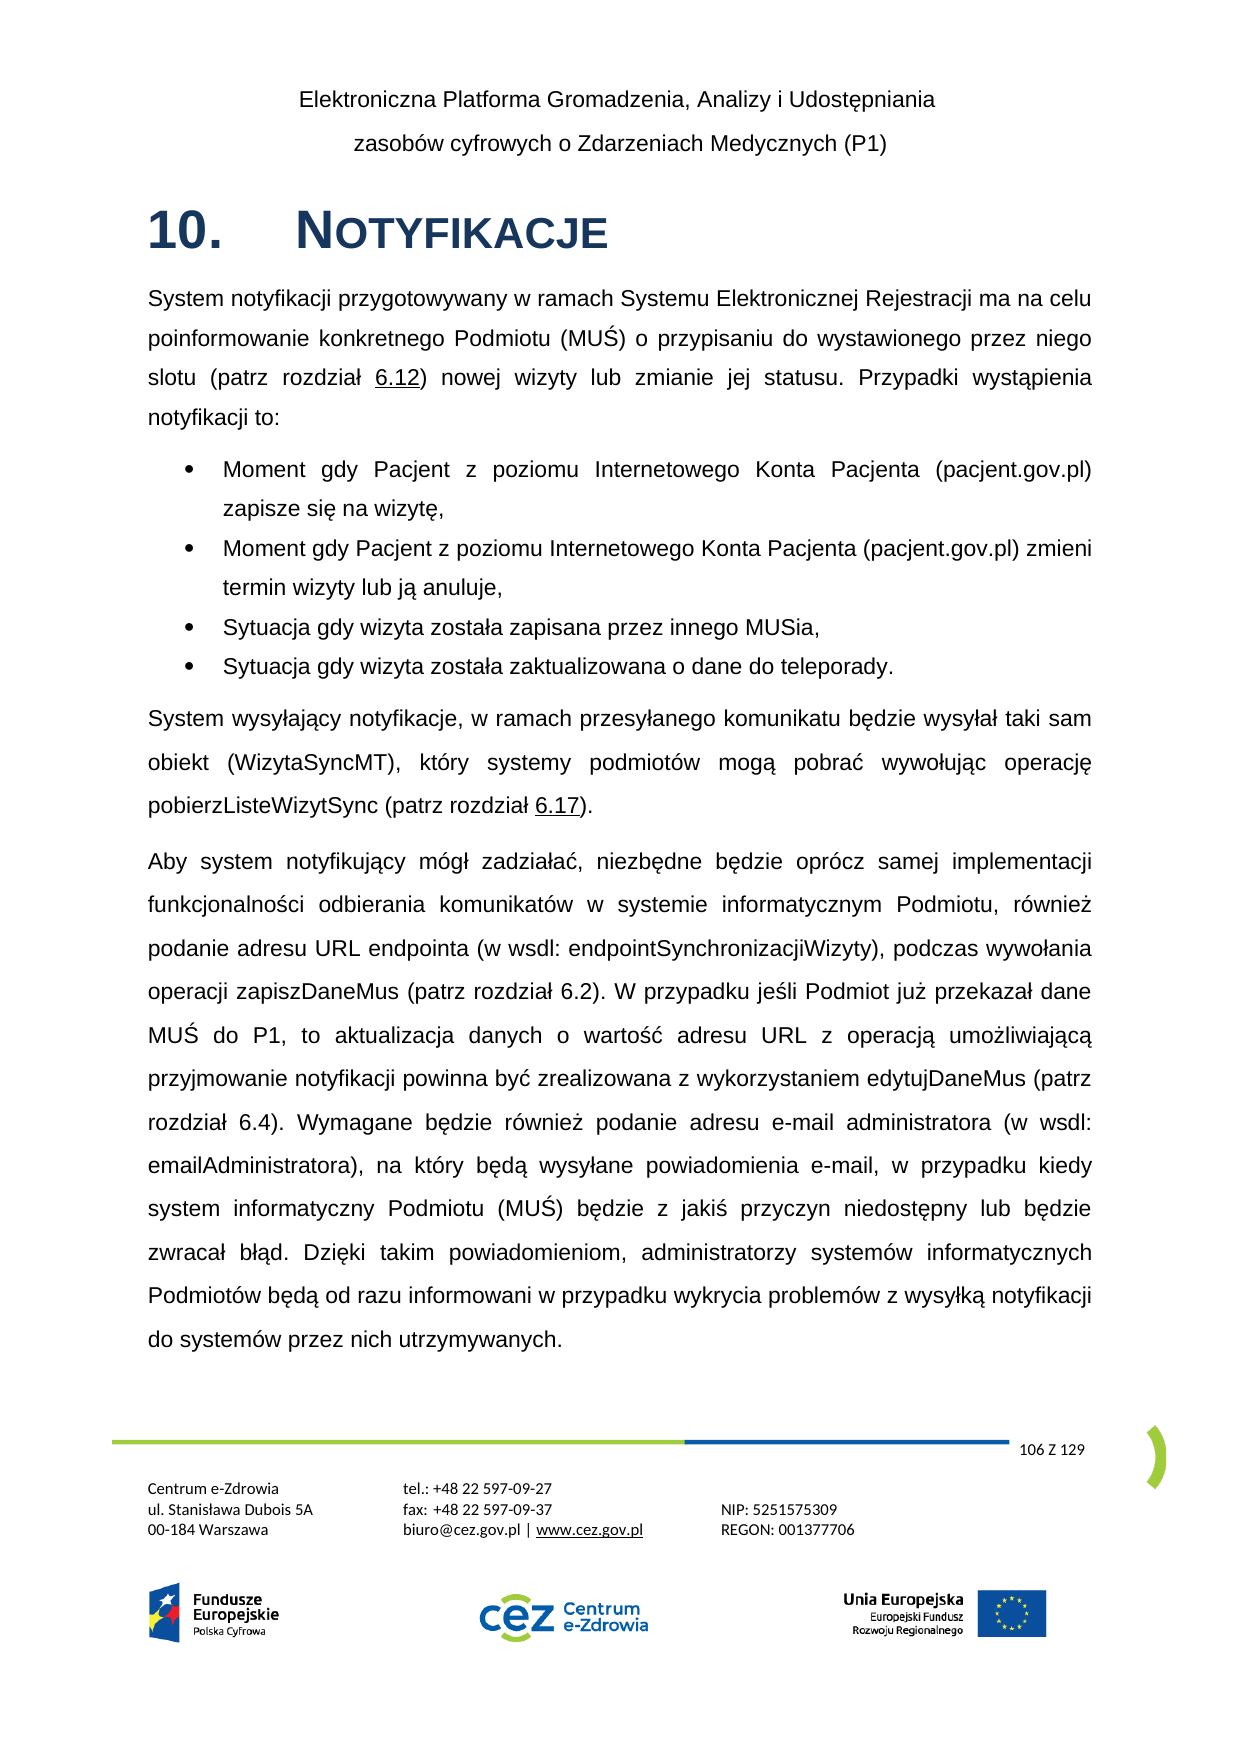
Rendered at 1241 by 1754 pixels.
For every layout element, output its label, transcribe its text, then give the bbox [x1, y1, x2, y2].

list Moment gdy Pacjent z poziomu Internetowego Konta Pacjenta (pacjent.gov.pl) zmieni termin wizyty lub ją anuluje, [185, 535, 1093, 601]
text Aby system notyfikujący mógł zadziałać, niezbędne będzie oprócz samej implementacji funkcjonalności odbierania komunikatów w systemie informatycznym Podmiotu, również podanie adresu URL endpointa (w wsdl: endpointSynchronizacjiWizyty), podczas wywołania operacji zapiszDaneMus (patrz rozdział 6.2). W przypadku jeśli Podmiot już przekazał dane MUŚ do P1, to aktualizacja danych o wartość adresu URL z operacją umożliwiającą przyjmowanie notyfikacji powinna być zrealizowana z wykorzystaniem edytujDaneMus (patrz rozdział 6.4). Wymagane będzie również podanie adresu e-mail administratora (w wsdl: emailAdministratora), na który będą wysyłane powiadomienia e-mail, w przypadku kiedy system informatyczny Podmiotu (MUŚ) będzie z jakiś przyczyn niedostępny lub będzie zwracał błąd. Dzięki takim powiadomieniom, administratorzy systemów informatycznych Podmiotów będą od razu informowani w przypadku wykrycia problemów z wysyłką notyfikacji do systemów przez nich utrzymywanych. [148, 848, 1093, 1352]
list Sytuacja gdy wizyta została zapisana przez innego MUSia, [185, 614, 1093, 640]
text System notyfikacji przygotowywany w ramach Systemu Elektronicznej Rejestracji ma na celu poinformowanie konkretnego Podmiotu (MUŚ) o przypisaniu do wystawionego przez niego slotu (patrz rozdział 6.12) nowej wizyty lub zmianie jej statusu. Przypadki wystąpienia notyfikacji to: [148, 285, 1093, 430]
text System wysyłający notyfikacje, w ramach przesyłanego komunikatu będzie wysyłał taki sam obiekt (WizytaSyncMT), który systemy podmiotów mogą pobrać wywołując operację pobierzListeWizytSync (patrz rozdział 6.17). [148, 705, 1093, 818]
list Moment gdy Pacjent z poziomu Internetowego Konta Pacjenta (pacjent.gov.pl) zapisze się na wizytę, [185, 456, 1093, 522]
picture [1146, 1425, 1167, 1489]
picture [835, 1588, 1055, 1638]
picture [477, 1594, 649, 1642]
subtitle Notyfikacje [148, 198, 1093, 260]
picture [142, 1580, 285, 1645]
list Sytuacja gdy wizyta została zaktualizowana o dane do teleporady. [185, 653, 1093, 679]
